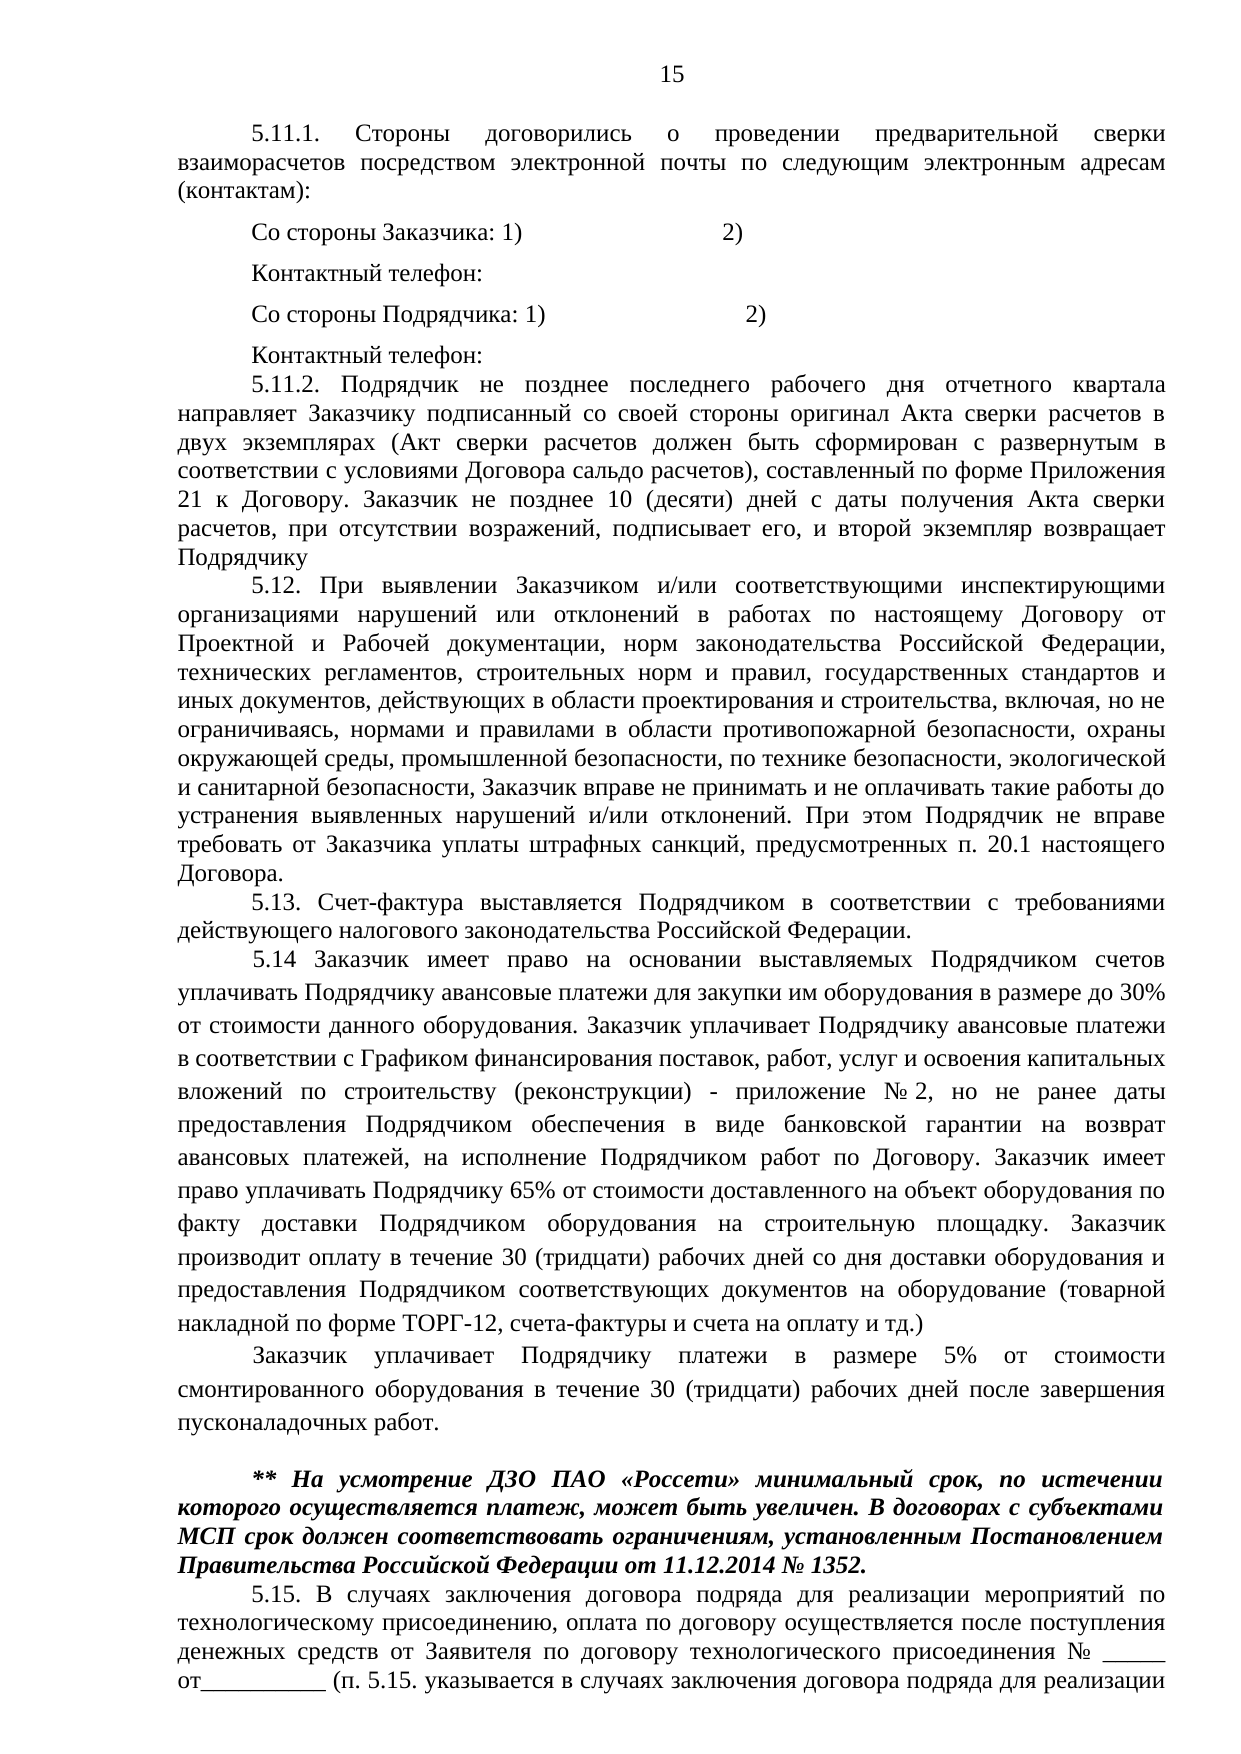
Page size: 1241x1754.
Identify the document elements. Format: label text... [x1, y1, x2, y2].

text Контактный телефон: [177, 258, 1166, 287]
text 5.11.1. Стороны договорились о проведении предварительной сверки взаиморасчетов посредством электронной почты по следующим электронным адресам (контактам): [177, 118, 1166, 204]
text Контактный телефон: [177, 341, 1166, 369]
text Со стороны Заказчика: 1) 2) [177, 217, 1166, 246]
text Заказчик уплачивает Подрядчику платежи в размере 5% от стоимости смонтированного оборудования в течение 30 (тридцати) рабочих дней после завершения пусконаладочных работ. [177, 1341, 1166, 1435]
text 5.14 Заказчик имеет право на основании выставляемых Подрядчиком счетов уплачивать Подрядчику авансовые платежи для закупки им оборудования в размере до 30% от стоимости данного оборудования. Заказчик уплачивает Подрядчику авансовые платежи в соответствии с Графиком финансирования поставок, работ, услуг и освоения капитальных вложений по строительству (реконструкции) - приложение № 2, но не ранее даты предоставления Подрядчиком обеспечения в виде банковской гарантии на возврат авансовых платежей, на исполнение Подрядчиком работ по Договору. Заказчик имеет право уплачивать Подрядчику 65% от стоимости доставленного на объект оборудования по факту доставки Подрядчиком оборудования на строительную площадку. Заказчик производит оплату в течение 30 (тридцати) рабочих дней со дня доставки оборудования и предоставления Подрядчиком соответствующих документов на оборудование (товарной накладной по форме ТОРГ-12, счета-фактуры и счета на оплату и тд.) [177, 944, 1166, 1336]
text Со стороны Подрядчика: 1) 2) [177, 299, 1166, 328]
text 5.13. Счет-фактура выставляется Подрядчиком в соответствии с требованиями действующего налогового законодательства Российской Федерации. [177, 887, 1166, 944]
text 5.12. При выявлении Заказчиком и/или соответствующими инспектирующими организациями нарушений или отклонений в работах по настоящему Договору от Проектной и Рабочей документации, норм законодательства Российской Федерации, технических регламентов, строительных норм и правил, государственных стандартов и иных документов, действующих в области проектирования и строительства, включая, но не ограничиваясь, нормами и правилами в области противопожарной безопасности, охраны окружающей среды, промышленной безопасности, по технике безопасности, экологической и санитарной безопасности, Заказчик вправе не принимать и не оплачивать такие работы до устранения выявленных нарушений и/или отклонений. При этом Подрядчик не вправе требовать от Заказчика уплаты штрафных санкций, предусмотренных п. 20.1 настоящего Договора. [177, 571, 1166, 887]
text 5.11.2. Подрядчик не позднее последнего рабочего дня отчетного квартала направляет Заказчику подписанный со своей стороны оригинал Акта сверки расчетов в двух экземплярах (Акт сверки расчетов должен быть сформирован с развернутым в соответствии с условиями Договора сальдо расчетов), составленный по форме Приложения 21 к Договору. Заказчик не позднее 10 (десяти) дней с даты получения Акта сверки расчетов, при отсутствии возражений, подписывает его, и второй экземпляр возвращает Подрядчику [177, 369, 1166, 571]
text ** На усмотрение ДЗО ПАО «Россети» минимальный срок, по истечении которого осуществляется платеж, может быть увеличен. В договорах с субъектами МСП срок должен соответствовать ограничениям, установленным Постановлением Правительства Российской Федерации от 11.12.2014 № 1352. [177, 1464, 1166, 1579]
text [177, 1579, 1166, 1694]
